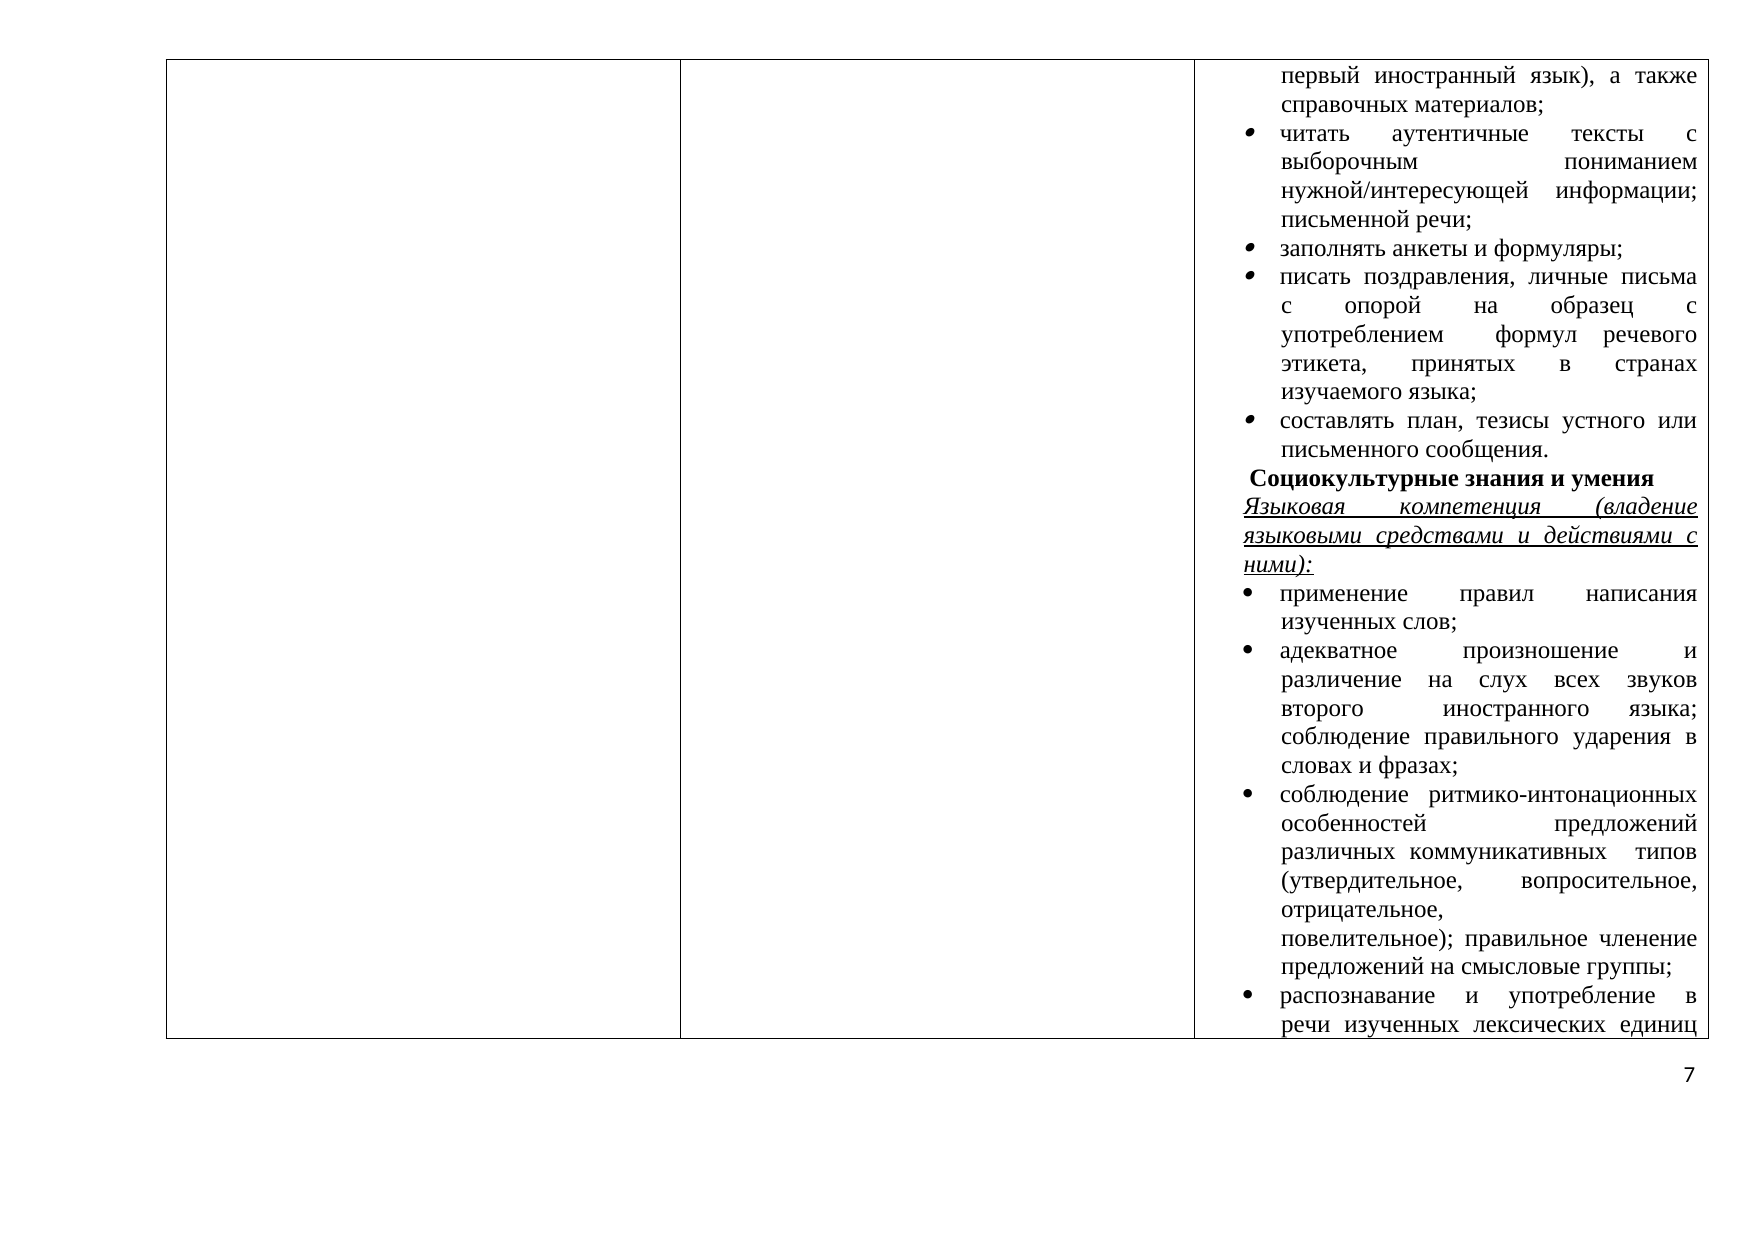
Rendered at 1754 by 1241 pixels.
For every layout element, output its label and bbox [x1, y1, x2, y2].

table_cell [1195, 60, 1708, 1038]
table_cell [681, 60, 1194, 1038]
table_cell [167, 60, 680, 1038]
